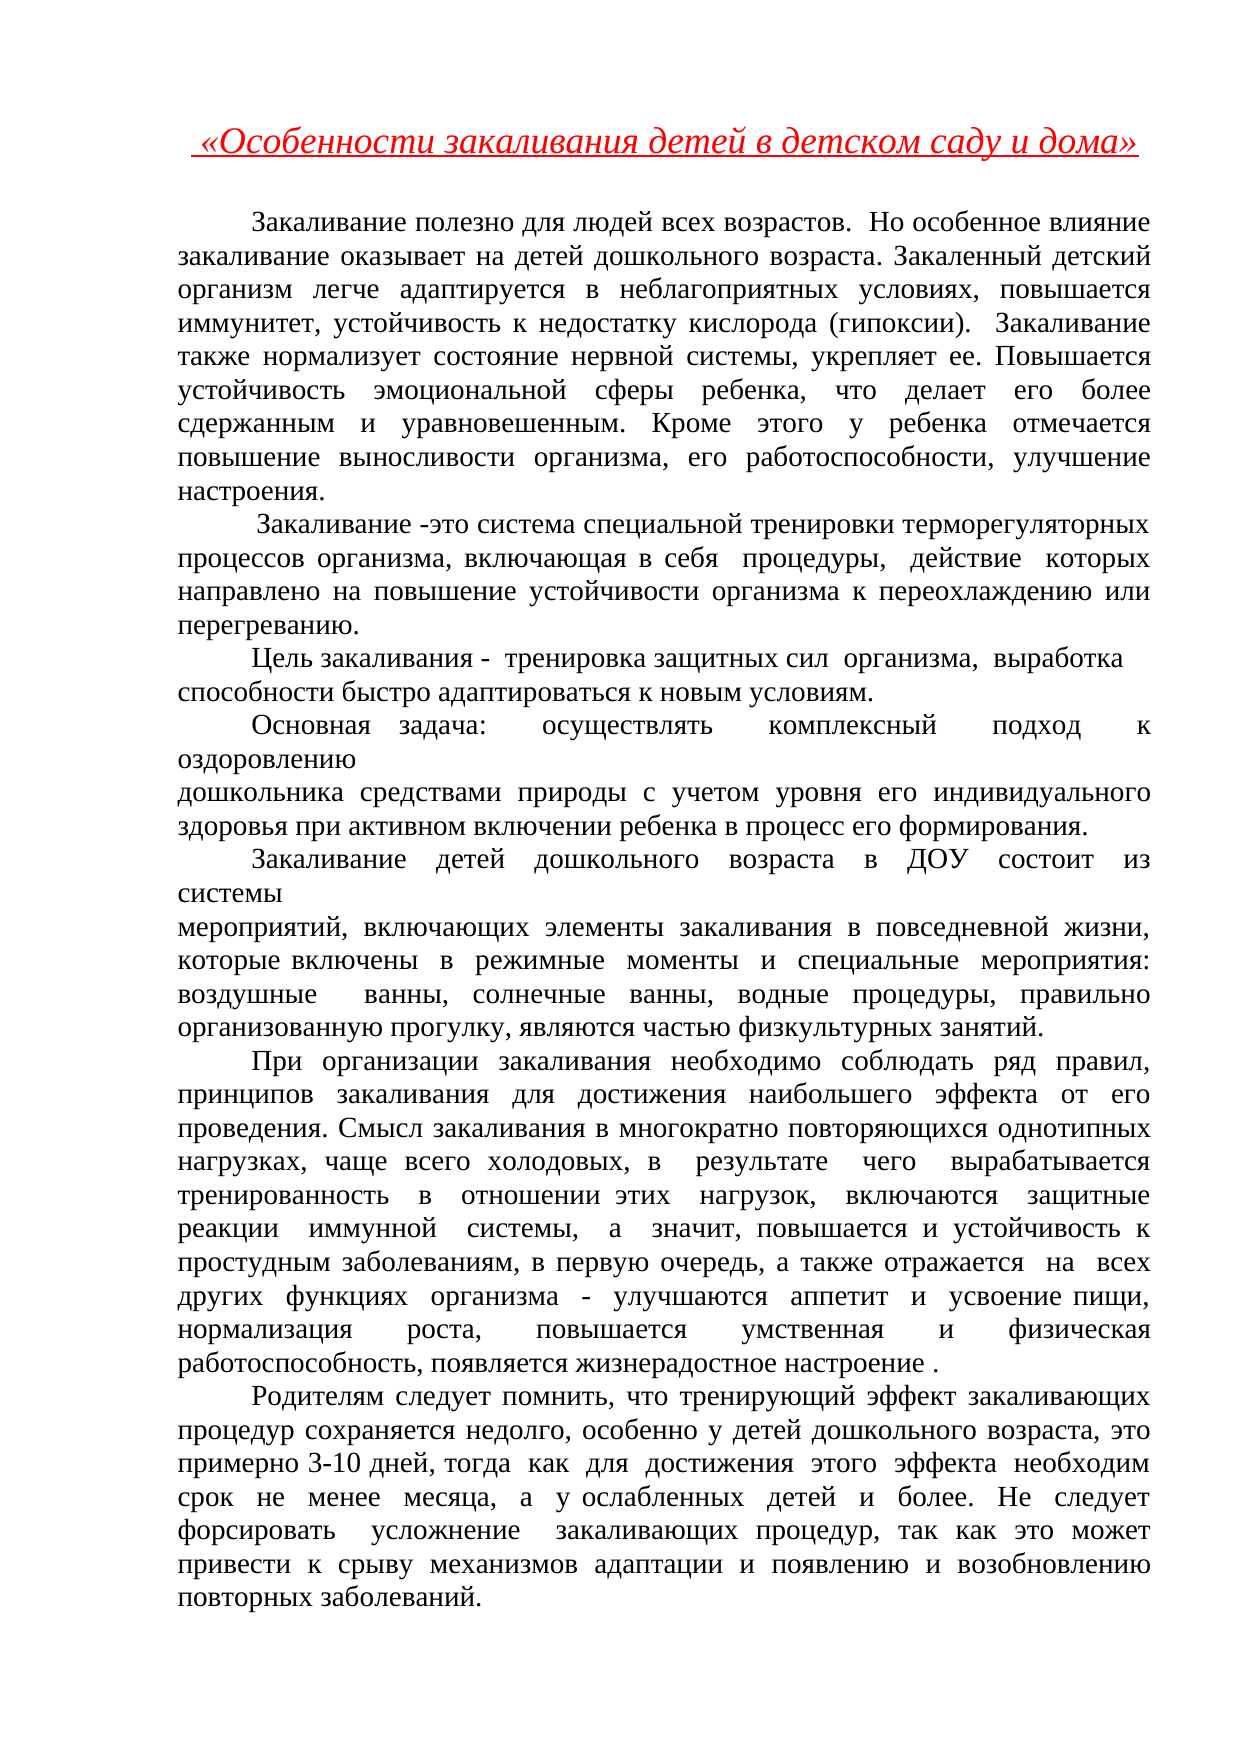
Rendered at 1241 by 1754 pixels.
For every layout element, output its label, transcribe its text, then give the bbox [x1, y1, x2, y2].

text Цель закаливания - тренировка защитных сил организма, выработка [177, 640, 1152, 674]
text Родителям следует помнить, что тренирующий эффект закаливающих процедур сохраняется недолго, особенно у детей дошкольного возраста, это примерно 3-10 дней, тогда как для достижения этого эффекта необходим срок не менее месяца, а у ослабленных детей и более. Не следует форсировать усложнение закаливающих процедур, так как это может привести к срыву механизмов адаптации и появлению и возобновлению повторных заболеваний. [177, 1378, 1152, 1613]
text Основная задача: осуществлять комплексный подход к оздоровлению [177, 707, 1152, 774]
text дошкольника средствами природы с учетом уровня его индивидуального здоровья при активном включении ребенка в процесс его формирования. [177, 774, 1152, 842]
text мероприятий, включающих элементы закаливания в повседневной жизни, которые включены в режимные моменты и специальные мероприятия: воздушные ванны, солнечные ванны, водные процедуры, правильно организованную прогулку, являются частью физкультурных занятий. [177, 909, 1152, 1043]
text Закаливание детей дошкольного возраста в ДОУ состоит из системы [177, 842, 1152, 909]
text Закаливание полезно для людей всех возрастов. Но особенное влияние закаливание оказывает на детей дошкольного возраста. Закаленный детский организм легче адаптируется в неблагоприятных условиях, повышается иммунитет, устойчивость к недостатку кислорода (гипоксии). Закаливание также нормализует состояние нервной системы, укрепляет ее. Повышается устойчивость эмоциональной сферы ребенка, что делает его более сдержанным и уравновешенным. Кроме этого у ребенка отмечается повышение выносливости организма, его работоспособности, улучшение настроения. [177, 204, 1152, 506]
text «Особенности закаливания детей в детском саду и дома» [177, 118, 1152, 161]
text При организации закаливания необходимо соблюдать ряд правил, принципов закаливания для достижения наибольшего эффекта от его проведения. Смысл закаливания в многократно повторяющихся однотипных нагрузках, чаще всего холодовых, в результате чего вырабатывается тренированность в отношении этих нагрузок, включаются защитные реакции иммунной системы, а значит, повышается и устойчивость к простудным заболеваниям, в первую очередь, а также отражается на всех других функциях организма - улучшаются аппетит и усвоение пищи, нормализация роста, повышается умственная и физическая работоспособность, появляется жизнерадостное настроение . [177, 1043, 1152, 1378]
text способности быстро адаптироваться к новым условиям. [177, 674, 1152, 707]
text Закаливание -это система специальной тренировки терморегуляторных процессов организма, включающая в себя процедуры, действие которых направлено на повышение устойчивости организма к переохлаждению или перегреванию. [177, 506, 1152, 640]
